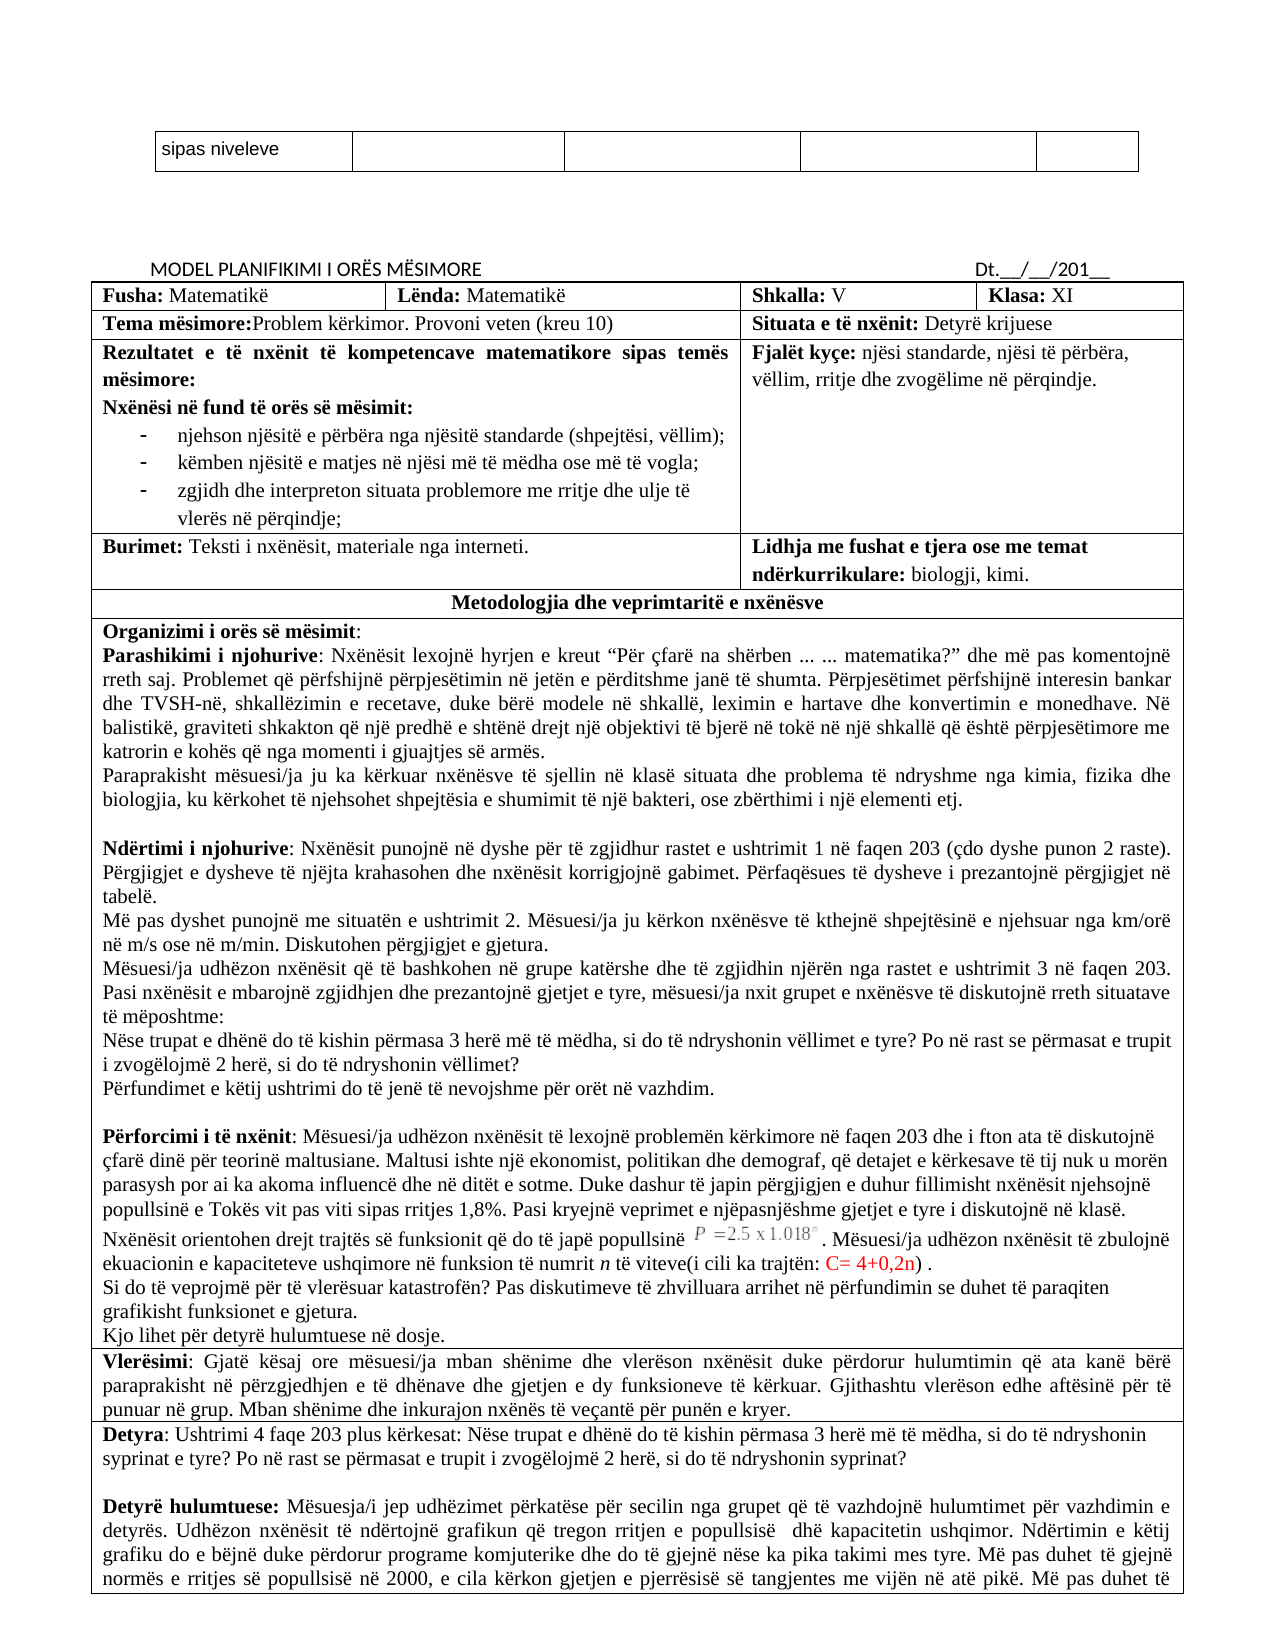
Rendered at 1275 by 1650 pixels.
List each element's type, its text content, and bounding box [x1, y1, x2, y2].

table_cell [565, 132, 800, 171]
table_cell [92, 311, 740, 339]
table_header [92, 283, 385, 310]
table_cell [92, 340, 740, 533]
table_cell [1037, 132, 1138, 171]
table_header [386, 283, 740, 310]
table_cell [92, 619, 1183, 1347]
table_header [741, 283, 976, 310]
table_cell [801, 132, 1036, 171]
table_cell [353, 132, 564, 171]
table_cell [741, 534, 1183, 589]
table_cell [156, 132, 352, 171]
text MODEL PLANIFIKIMI I ORËS MËSIMORE Dt.__/__/201__ [150, 256, 1125, 281]
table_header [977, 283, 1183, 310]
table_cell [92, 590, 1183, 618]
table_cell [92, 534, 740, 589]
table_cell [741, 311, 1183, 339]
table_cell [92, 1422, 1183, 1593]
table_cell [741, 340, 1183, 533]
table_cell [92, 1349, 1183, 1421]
